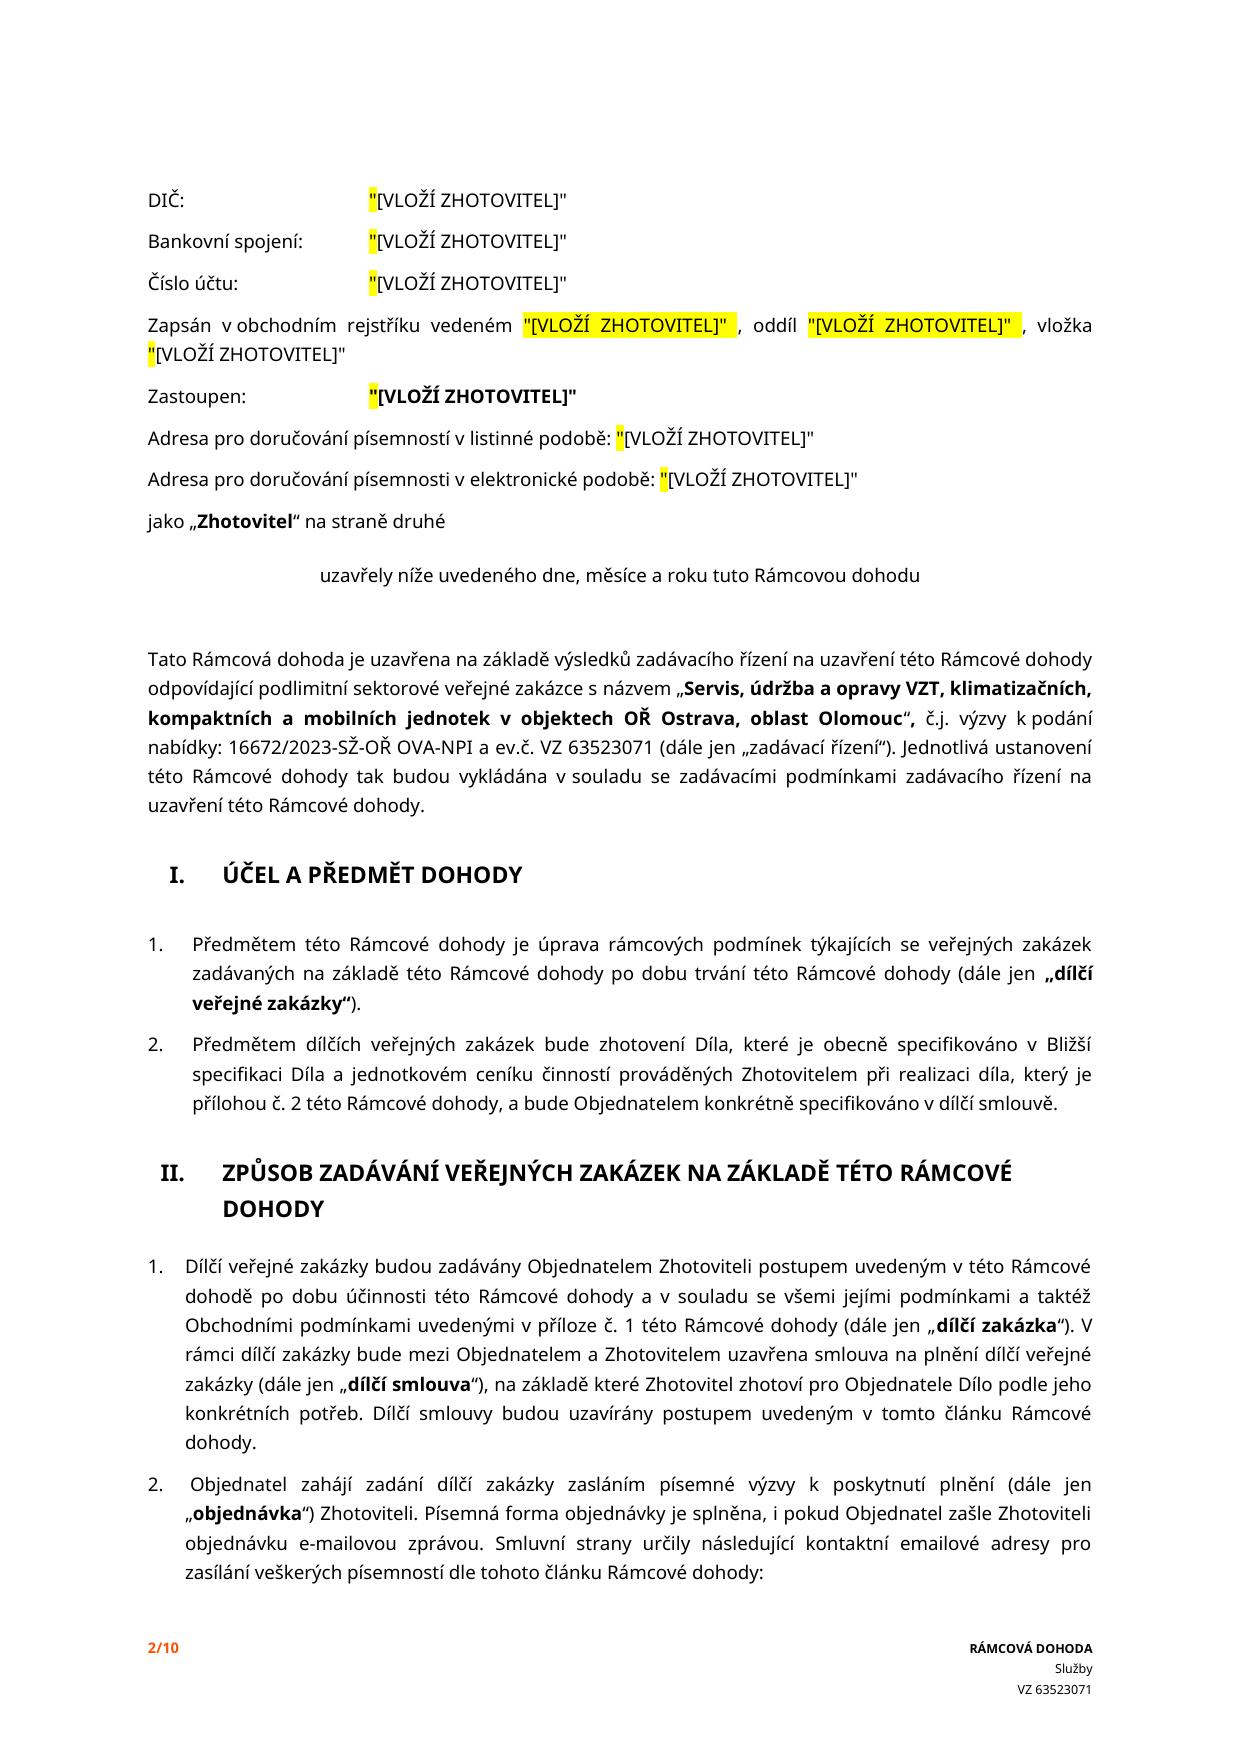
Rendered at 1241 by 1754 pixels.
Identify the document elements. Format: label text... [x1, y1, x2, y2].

text DIČ: [377, 187, 1093, 212]
text Bankovní spojení: [377, 229, 1093, 254]
text Adresa pro doručování písemnosti v elektronické podobě: [668, 467, 1093, 492]
text Adresa pro doručování písemnosti v elektronické podobě: [148, 467, 660, 492]
text jako „Zhotovitel“ na straně druhé [148, 508, 1093, 534]
text Bankovní spojení: [148, 229, 369, 254]
list ÚČEL A PŘEDMĚT DOHODY [185, 859, 1093, 891]
text DIČ: [148, 187, 369, 212]
text Adresa pro doručování písemností v listinné podobě: [624, 425, 1093, 451]
text Zastoupen: [378, 383, 1093, 409]
text Tato Rámcová dohoda je uzavřena na základě výsledků zadávacího řízení na uzavření této Rámcové dohody odpovídající podlimitní sektorové veřejné zakázce s názvem „Servis, údržba a opravy VZT, klimatizačních, kompaktních a mobilních jednotek v objektech OŘ Ostrava, oblast Olomouc“, č.j. výzvy k podání nabídky: 16672/2023-SŽ-OŘ OVA-NPI a ev.č. VZ 63523071 (dále jen „zadávací řízení“). Jednotlivá ustanovení této Rámcové dohody tak budou vykládána v souladu se zadávacími podmínkami zadávacího řízení na uzavření této Rámcové dohody. [148, 646, 1093, 818]
list Předmětem dílčích veřejných zakázek bude zhotovení Díla, které je obecně specifikováno v Bližší specifikaci Díla a jednotkovém ceníku činností prováděných Zhotovitelem při realizaci díla, který je přílohou č. 2 této Rámcové dohody, a bude Objednatelem konkrétně specifikováno v dílčí smlouvě. [148, 1032, 1093, 1116]
text uzavřely níže uvedeného dne, měsíce a roku tuto Rámcovou dohodu [148, 563, 1093, 588]
text Číslo účtu: [148, 270, 369, 296]
list Objednatel zahájí zadání dílčí zakázky zasláním písemné výzvy k poskytnutí plnění (dále jen „objednávka“) Zhotoviteli. Písemná forma objednávky je splněna, i pokud Objednatel zašle Zhotoviteli objednávku e-mailovou zprávou. Smluvní strany určily následující kontaktní emailové adresy pro zasílání veškerých písemností dle tohoto článku Rámcové dohody: [148, 1471, 1093, 1584]
text Adresa pro doručování písemností v listinné podobě: [148, 425, 616, 451]
list Předmětem této Rámcové dohody je úprava rámcových podmínek týkajících se veřejných zakázek zadávaných na základě této Rámcové dohody po dobu trvání této Rámcové dohody (dále jen „dílčí veřejné zakázky“). [148, 931, 1093, 1015]
text Zastoupen: [148, 383, 369, 409]
text Číslo účtu: [377, 270, 1093, 296]
list ZPŮSOB ZADÁVÁNÍ VEŘEJNÝCH ZAKÁZEK NA ZÁKLADĚ TÉTO RÁMCOVÉ DOHODY [185, 1157, 1093, 1224]
list Dílčí veřejné zakázky budou zadávány Objednatelem Zhotoviteli postupem uvedeným v této Rámcové dohodě po dobu účinnosti této Rámcové dohody a v souladu se všemi jejími podmínkami a taktéž Obchodními podmínkami uvedenými v příloze č. 1 této Rámcové dohody (dále jen „dílčí zakázka“). V rámci dílčí zakázky bude mezi Objednatelem a Zhotovitelem uzavřena smlouva na plnění dílčí veřejné zakázky (dále jen „dílčí smlouva“), na základě které Zhotovitel zhotoví pro Objednatele Dílo podle jeho konkrétních potřeb. Dílčí smlouvy budou uzavírány postupem uvedeným v tomto článku Rámcové dohody. [148, 1254, 1093, 1455]
text Zapsán v obchodním rejstříku vedeném , oddíl , vložka [148, 312, 1093, 367]
